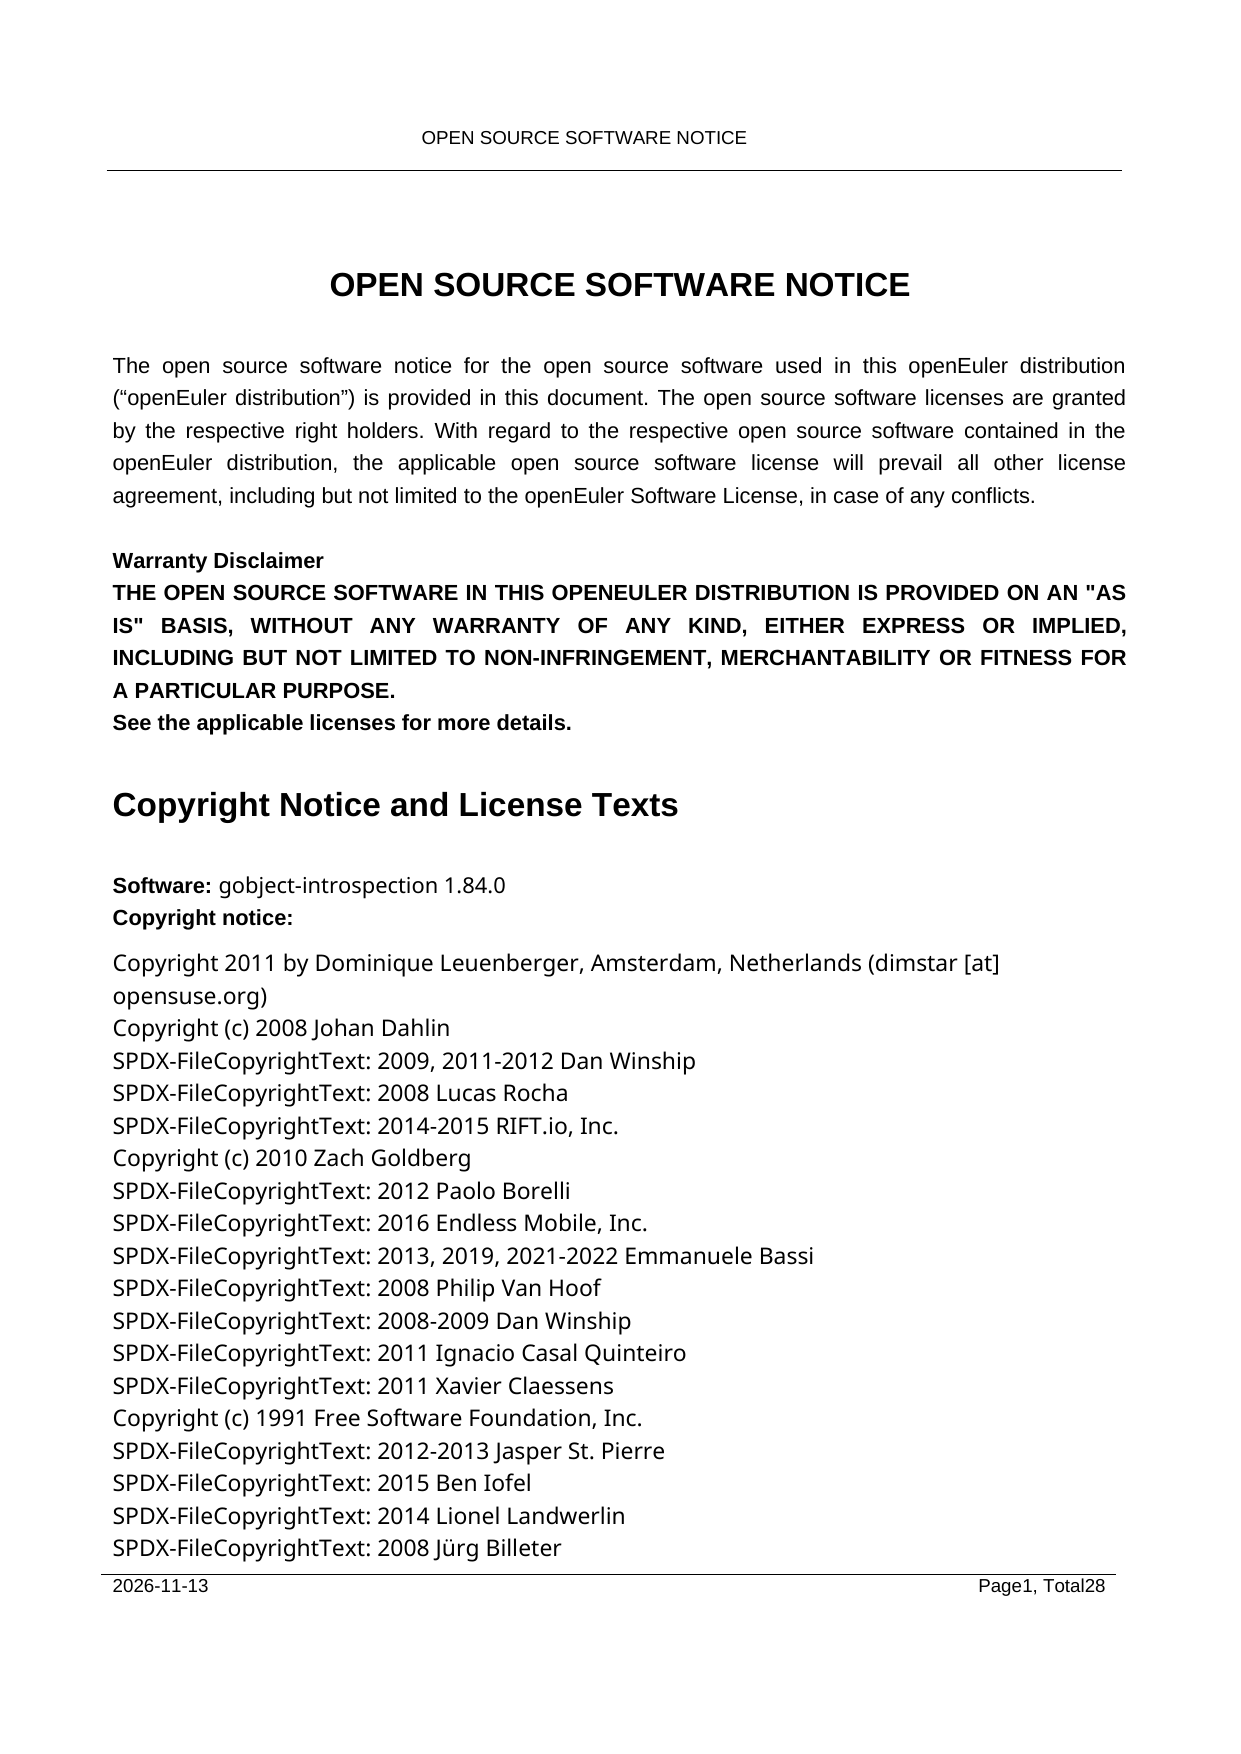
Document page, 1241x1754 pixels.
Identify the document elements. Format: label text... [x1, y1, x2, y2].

text Warranty Disclaimer [112, 544, 1128, 576]
text Copyright notice: [112, 901, 1128, 934]
text Copyright Notice and License Texts [112, 771, 1128, 836]
title Software: gobject-introspection 1.84.0 [112, 869, 1128, 901]
text The open source software notice for the open source software used in this openEuler distribution (“openEuler distribution”) is provided in this document. The open source software licenses are granted by the respective right holders. With regard to the respective open source software contained in the openEuler distribution, the applicable open source software license will prevail all other license agreement, including but not limited to the openEuler Software License, in case of any conflicts. [112, 349, 1128, 511]
text THE OPEN SOURCE SOFTWARE IN THIS OPENEULER DISTRIBUTION IS PROVIDED ON AN "AS IS" BASIS, WITHOUT ANY WARRANTY OF ANY KIND, EITHER EXPRESS OR IMPLIED, INCLUDING BUT NOT LIMITED TO NON-INFRINGEMENT, MERCHANTABILITY OR FITNESS FOR A PARTICULAR PURPOSE. See the applicable licenses for more details. [112, 576, 1128, 739]
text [112, 947, 1128, 1564]
text OPEN SOURCE SOFTWARE NOTICE [112, 251, 1128, 316]
